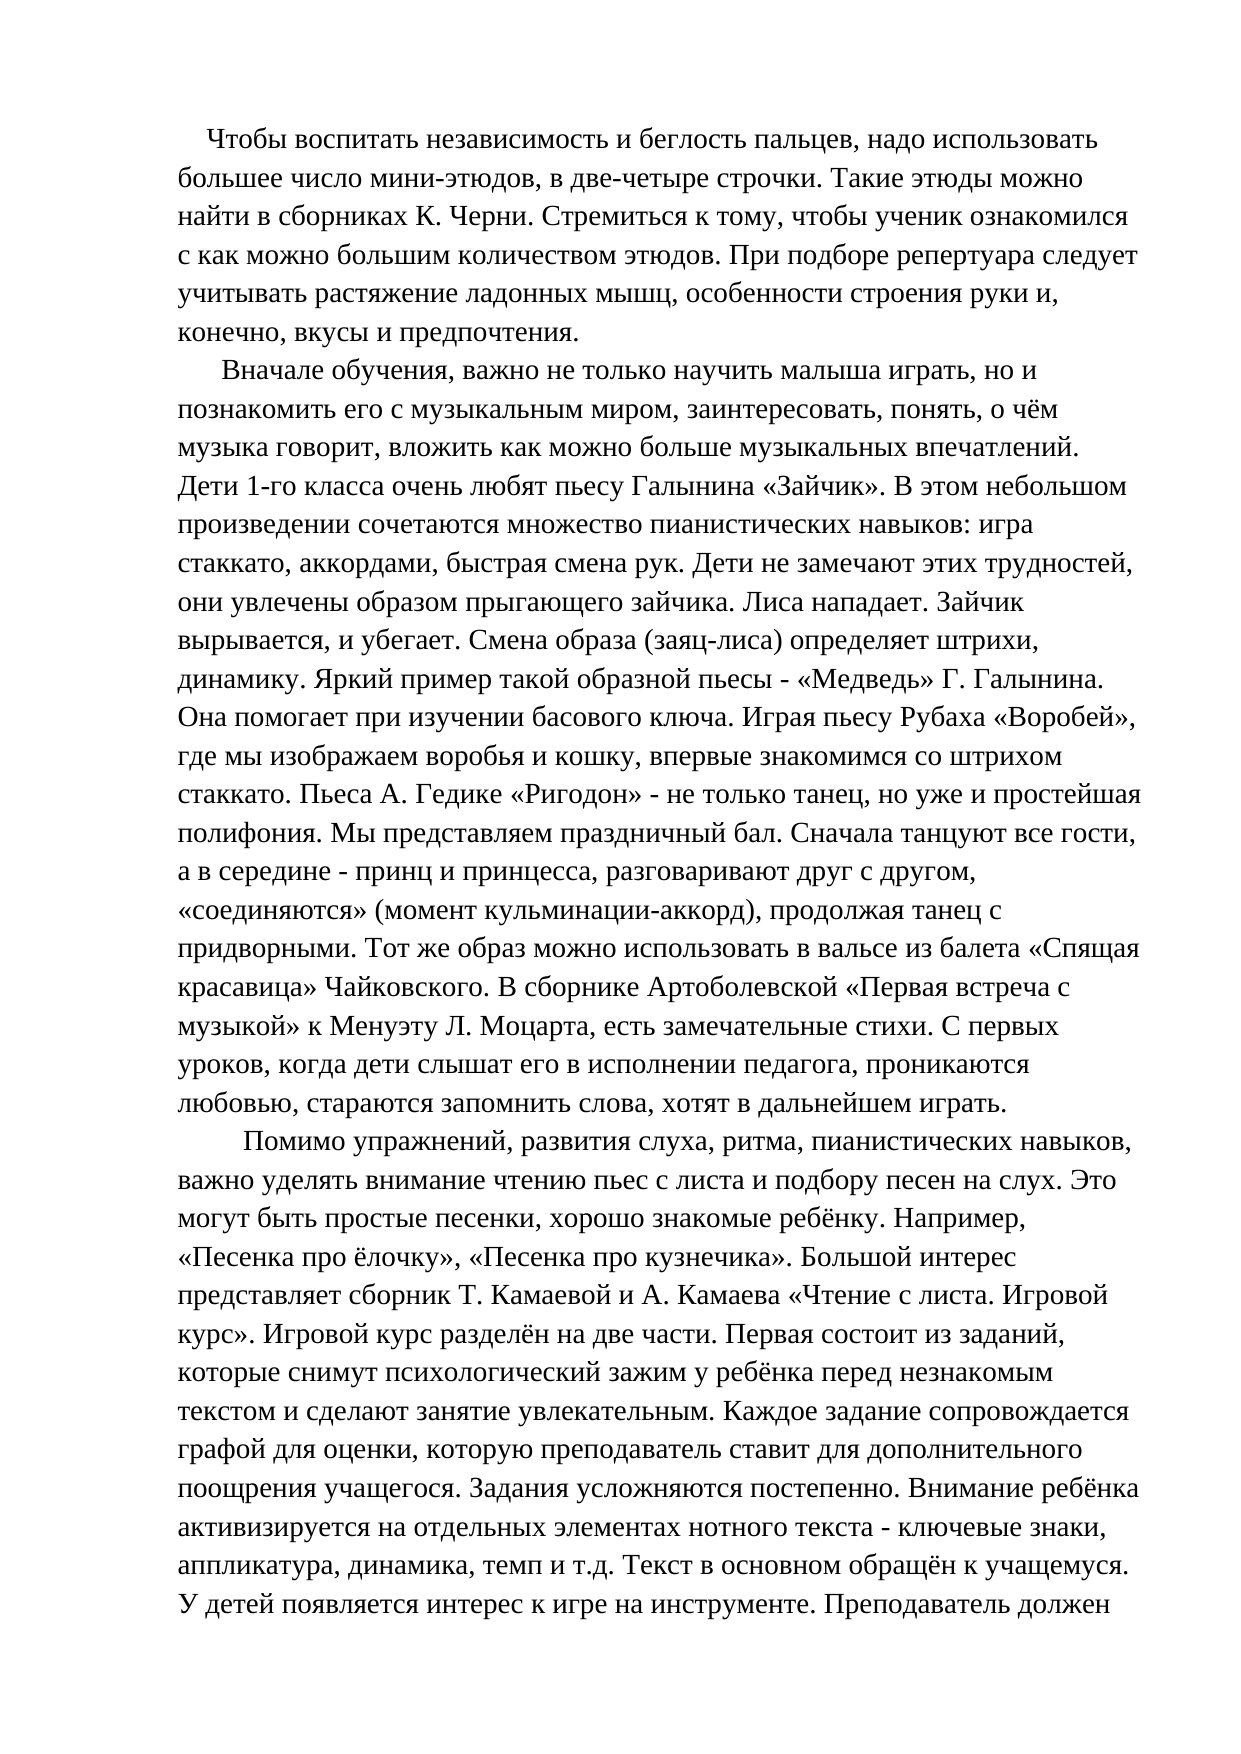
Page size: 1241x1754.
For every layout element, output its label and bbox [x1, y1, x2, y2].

table_header [174, 118, 1148, 1622]
